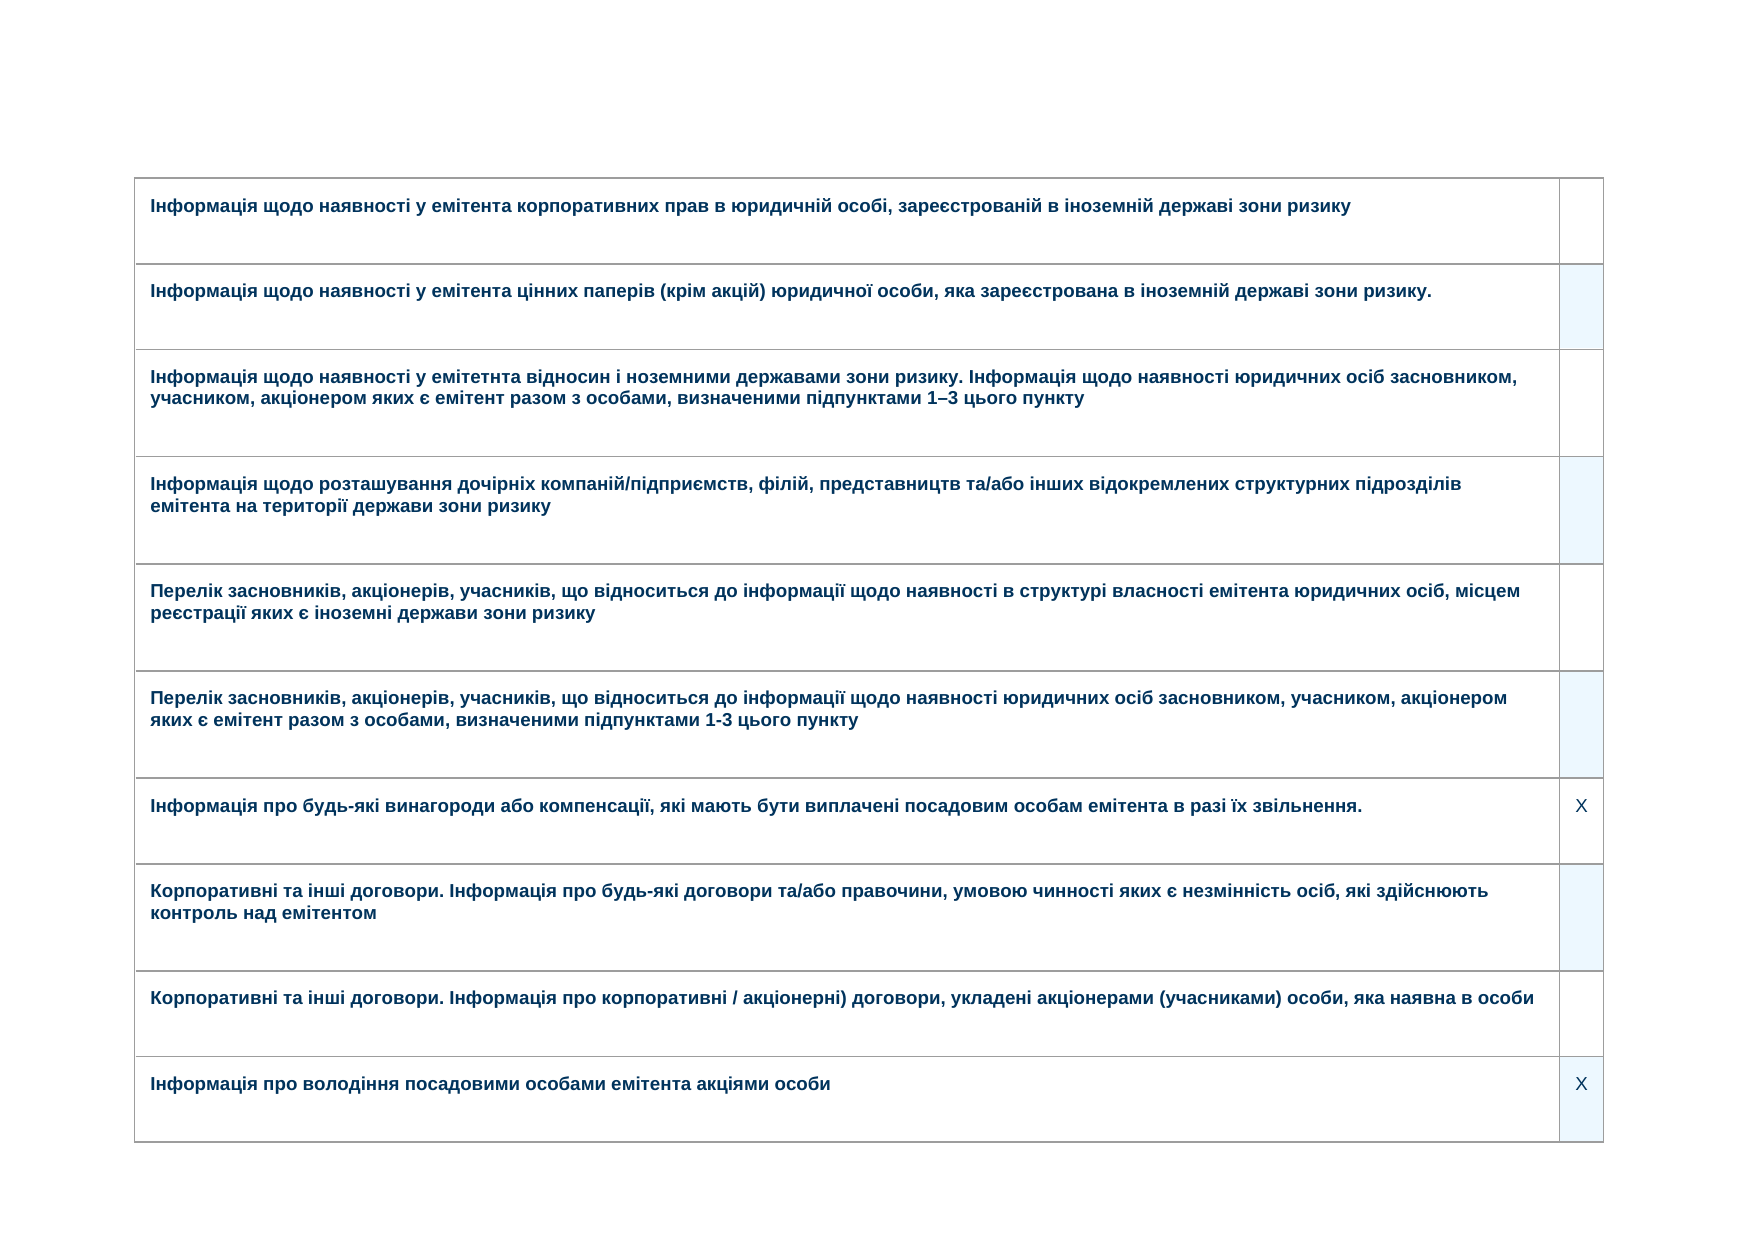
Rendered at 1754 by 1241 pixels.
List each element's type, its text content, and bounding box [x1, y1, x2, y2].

table_cell Інформація щодо наявності у емітетнта відносин і ноземними державами зони ризику. Інформація щодо наявності юридичних осіб засновником, учасником, акціонером яких є емітент разом з особами, визначеними підпунктами 1–3 цього пункту [135, 350, 1559, 456]
table_cell [1560, 179, 1603, 263]
table_cell Інформація про будь-які винагороди або компенсації, які мають бути виплачені посадовим особам емітента в разі їх звільнення. [135, 778, 1559, 863]
table_cell Корпоративні та інші договори. Інформація про будь-які договори та/або правочини, умовою чинності яких є незмінність осіб, які здійснюють контроль над емітентом [135, 864, 1559, 970]
table_cell [1560, 865, 1603, 970]
table_cell [1560, 350, 1603, 456]
table_cell Інформація про володіння посадовими особами емітента акціями особи [135, 1057, 1559, 1141]
table_cell [1560, 457, 1603, 563]
table_cell Інформація щодо наявності у емітента цінних паперів (крім акцій) юридичної особи, яка зареєстрована в іноземній державі зони ризику. [135, 264, 1559, 348]
table_cell X [1560, 1057, 1603, 1141]
table_cell [1560, 672, 1603, 777]
table_cell Інформація щодо наявності у емітента корпоративних прав в юридичній особі, зареєстрованій в іноземній державі зони ризику [135, 179, 1559, 263]
table_cell [1560, 265, 1603, 348]
table_cell Корпоративні та інші договори. Інформація про корпоративні / акціонерні) договори, укладені акціонерами (учасниками) особи, яка наявна в особи [135, 971, 1559, 1056]
table_cell [1560, 972, 1603, 1056]
table_cell Інформація щодо розташування дочірніх компаній/підприємств, філій, представництв та/або інших відокремлених структурних підрозділів емітента на території держави зони ризику [135, 457, 1559, 563]
table_cell X [1560, 779, 1603, 863]
table_cell Перелік засновників, акціонерів, учасників, що відноситься до інформації щодо наявності в структурі власності емітента юридичних осіб, місцем реєстрації яких є іноземні держави зони ризику [135, 564, 1559, 670]
table_cell [1560, 565, 1603, 670]
table_cell Перелік засновників, акціонерів, учасників, що відноситься до інформації щодо наявності юридичних осіб засновником, учасником, акціонером яких є емітент разом з особами, визначеними підпунктами 1-3 цього пункту [135, 671, 1559, 777]
